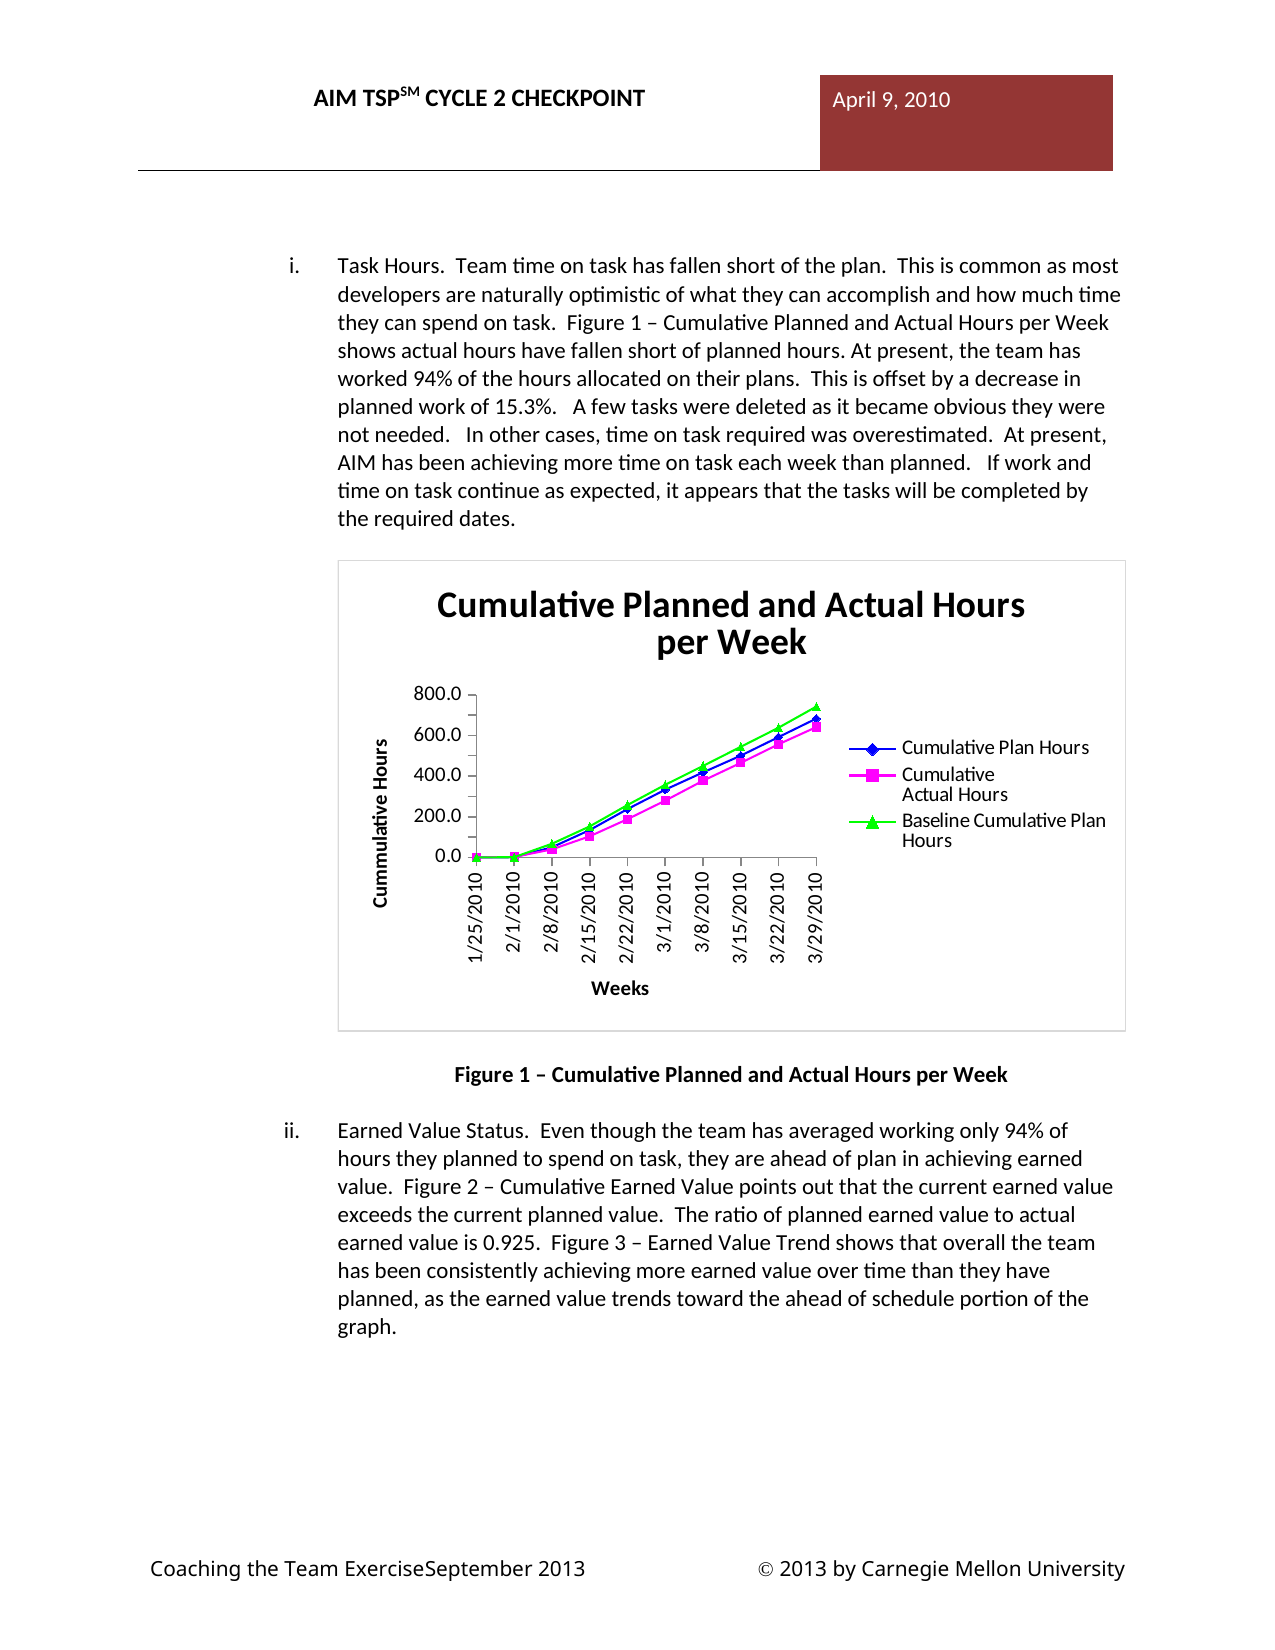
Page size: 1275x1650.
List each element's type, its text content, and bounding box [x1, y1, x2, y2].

list Earned Value Status. Even though the team has averaged working only 94% of hours they planned to spend on task, they are ahead of plan in achieving earned value. Figure 2 – Cumulative Earned Value points out that the current earned value exceeds the current planned value. The ratio of planned earned value to actual earned value is 0.925. Figure 3 – Earned Value Trend shows that overall the team has been consistently achieving more earned value over time than they have planned, as the earned value trends toward the ahead of schedule portion of the graph. [300, 1116, 1125, 1340]
list Task Hours. Team time on task has fallen short of the plan. This is common as most developers are naturally optimistic of what they can accomplish and how much time they can spend on task. Figure 1 – Cumulative Planned and Actual Hours per Week shows actual hours have fallen short of planned hours. At present, the team has worked 94% of the hours allocated on their plans. This is offset by a decrease in planned work of 15.3%. A few tasks were deleted as it became obvious they were not needed. In other cases, time on task required was overestimated. At present, AIM has been achieving more time on task each week than planned. If work and time on task continue as expected, it appears that the tasks will be completed by the required dates. [300, 252, 1125, 532]
text Figure 1 – Cumulative Planned and Actual Hours per Week [337, 1060, 1125, 1088]
